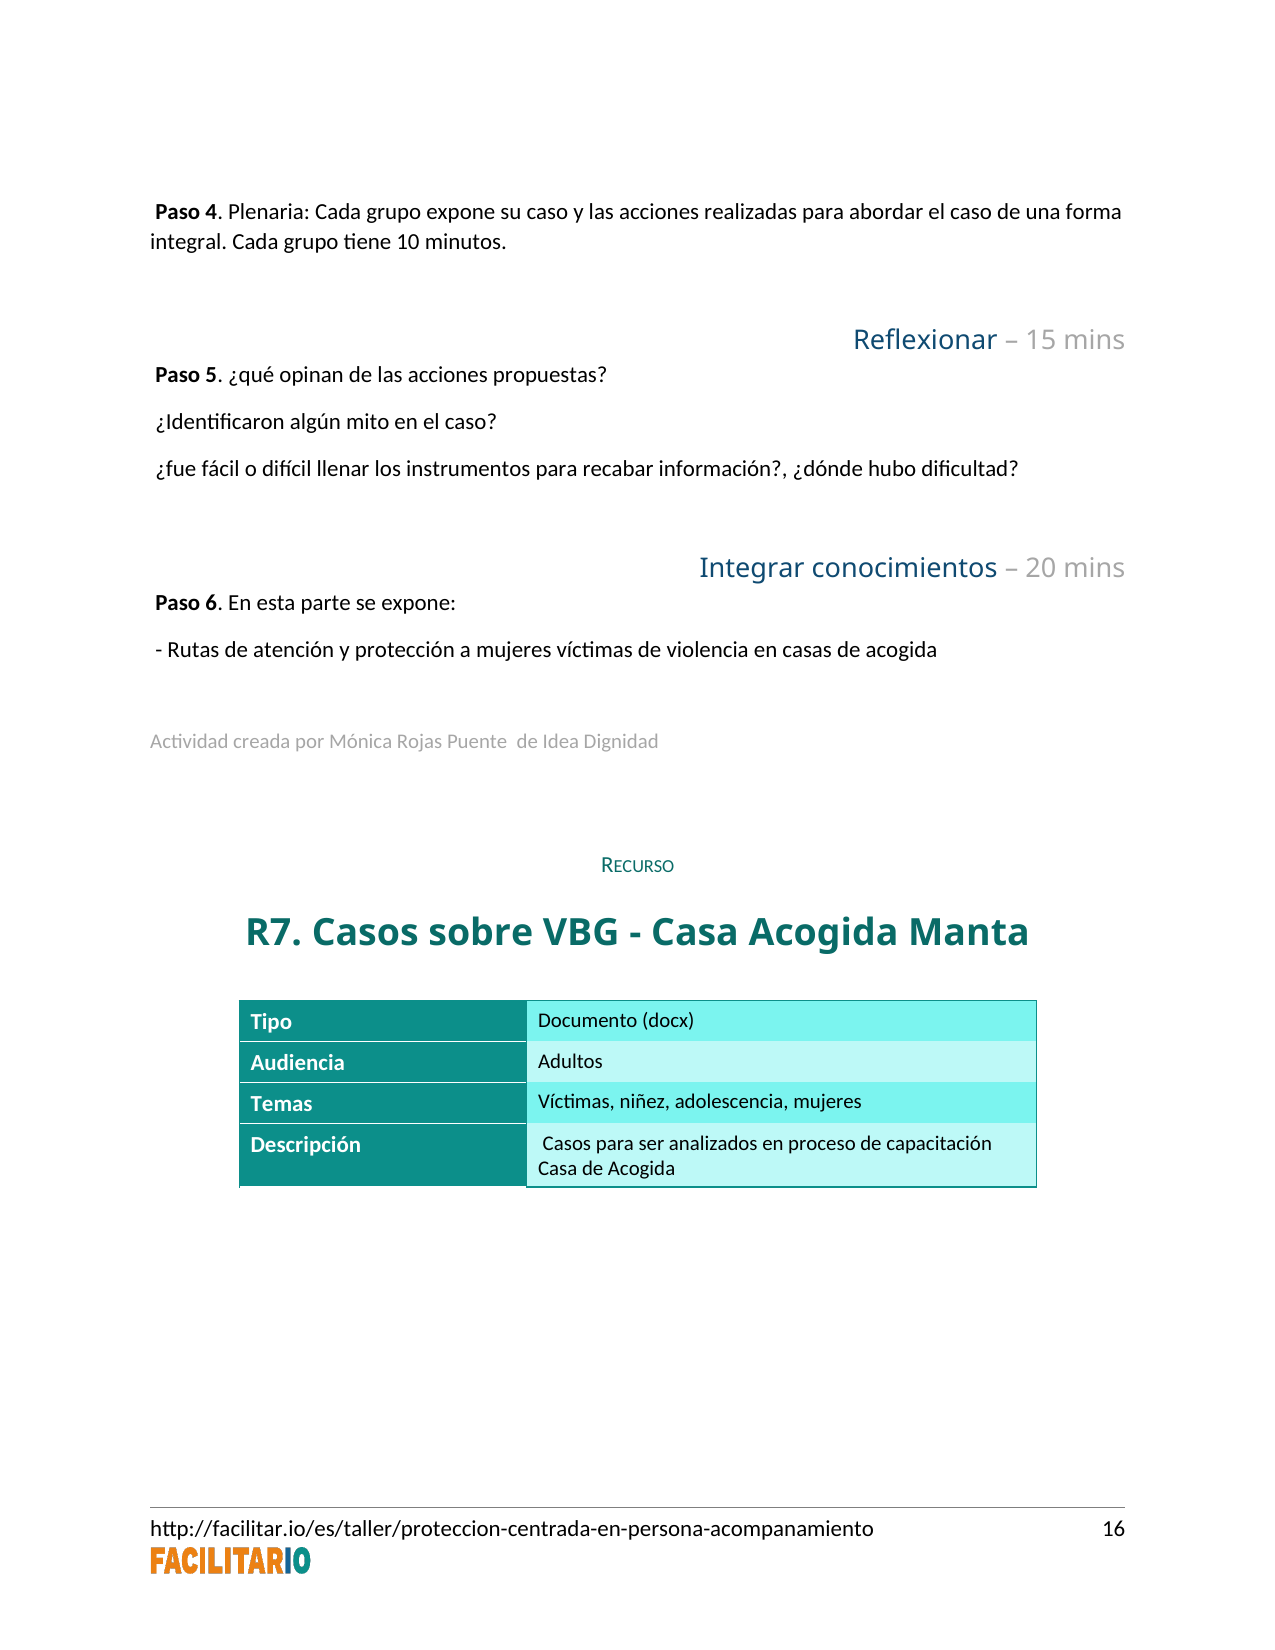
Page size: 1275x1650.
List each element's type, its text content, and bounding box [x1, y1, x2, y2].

text Paso 4. Plenaria: Cada grupo expone su caso y las acciones realizadas para abordar el caso de una forma integral. Cada grupo tiene 10 minutos. [150, 197, 1125, 255]
subtitle Integrar conocimientos – 20 mins [150, 548, 1125, 585]
table_cell Temas [240, 1083, 526, 1123]
text ¿fue fácil o difícil llenar los instrumentos para recabar información?, ¿dónde hubo dificultad? [150, 454, 1125, 482]
subtitle Reflexionar – 15 mins [150, 321, 1125, 358]
text Actividad creada por Mónica Rojas Puente de Idea Dignidad [150, 728, 1125, 754]
text Recurso [150, 850, 1125, 878]
text - Rutas de atención y protección a mujeres víctimas de violencia en casas de acogida [150, 635, 1125, 663]
table_cell Descripción [240, 1124, 526, 1186]
table_header Documento (docx) [527, 1001, 1036, 1041]
text Paso 6. En esta parte se expone: [150, 588, 1125, 616]
table_cell Adultos [527, 1041, 1036, 1082]
table_cell Víctimas, niñez, adolescencia, mujeres [527, 1082, 1036, 1123]
text ¿Identificaron algún mito en el caso? [150, 407, 1125, 436]
picture [145, 1544, 315, 1576]
table_cell Audiencia [240, 1042, 526, 1082]
subtitle R7. Casos sobre VBG - Casa Acogida Manta [150, 905, 1125, 956]
table_cell Casos para ser analizados en proceso de capacitación Casa de Acogida [527, 1123, 1036, 1186]
text Paso 5. ¿qué opinan de las acciones propuestas? [150, 361, 1125, 389]
table_header Tipo [240, 1001, 526, 1041]
